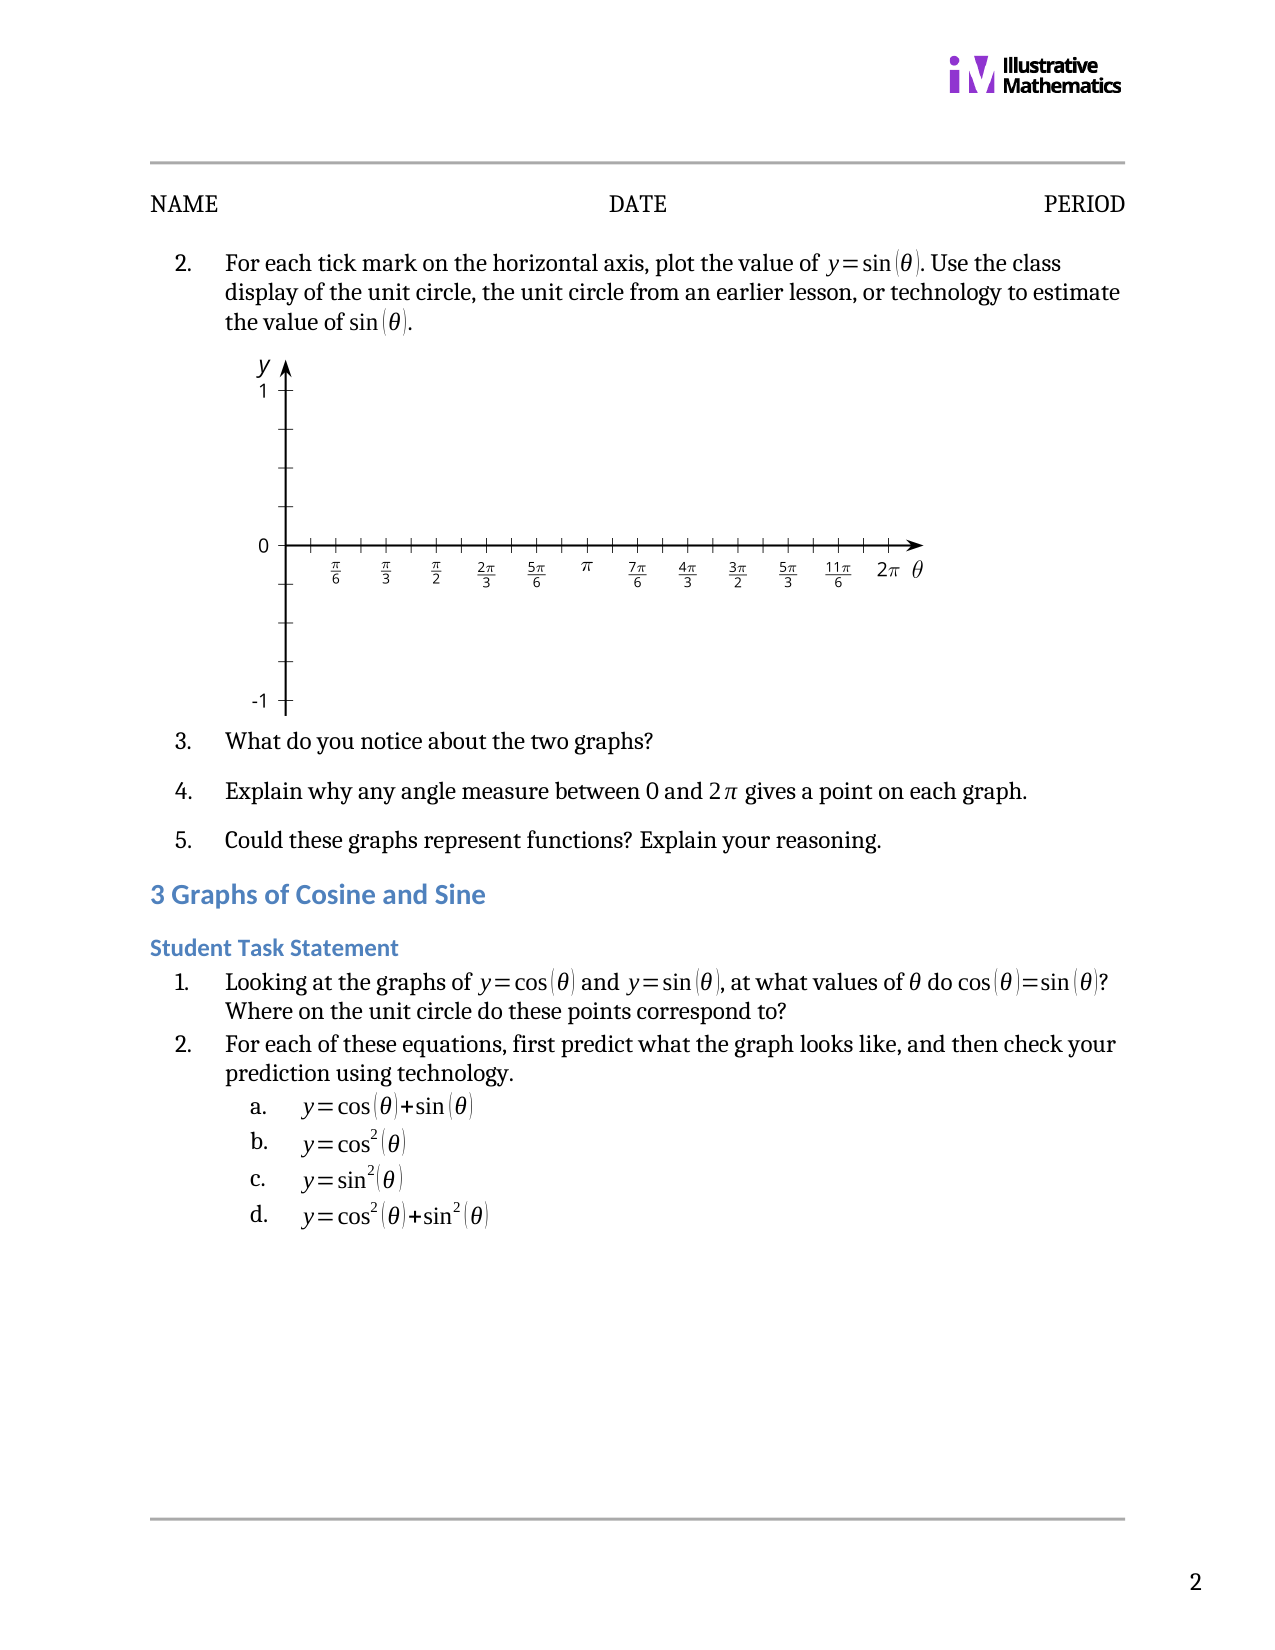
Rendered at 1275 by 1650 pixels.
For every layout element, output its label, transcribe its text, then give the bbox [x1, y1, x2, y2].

subtitle 3 Graphs of Cosine and Sine [150, 876, 1125, 911]
subtitle Student Task Statement [150, 932, 1125, 963]
picture [949, 55, 1121, 93]
list For each tick mark on the horizontal axis, plot the value of . Use the class display of the unit circle, the unit circle from an earlier lesson, or technology to estimate the value of . [175, 247, 1125, 337]
list For each of these equations, first predict what the graph looks like, and then check your prediction using technology. [175, 1030, 1125, 1087]
list Looking at the graphs of and , at what values of do ? Where on the unit circle do these points correspond to? [175, 967, 1125, 1026]
list Explain why any angle measure between 0 and gives a point on each graph. [175, 777, 1125, 805]
list What do you notice about the two graphs? [175, 727, 1125, 756]
picture [243, 358, 925, 717]
list Could these graphs represent functions? Explain your reasoning. [175, 826, 1125, 855]
